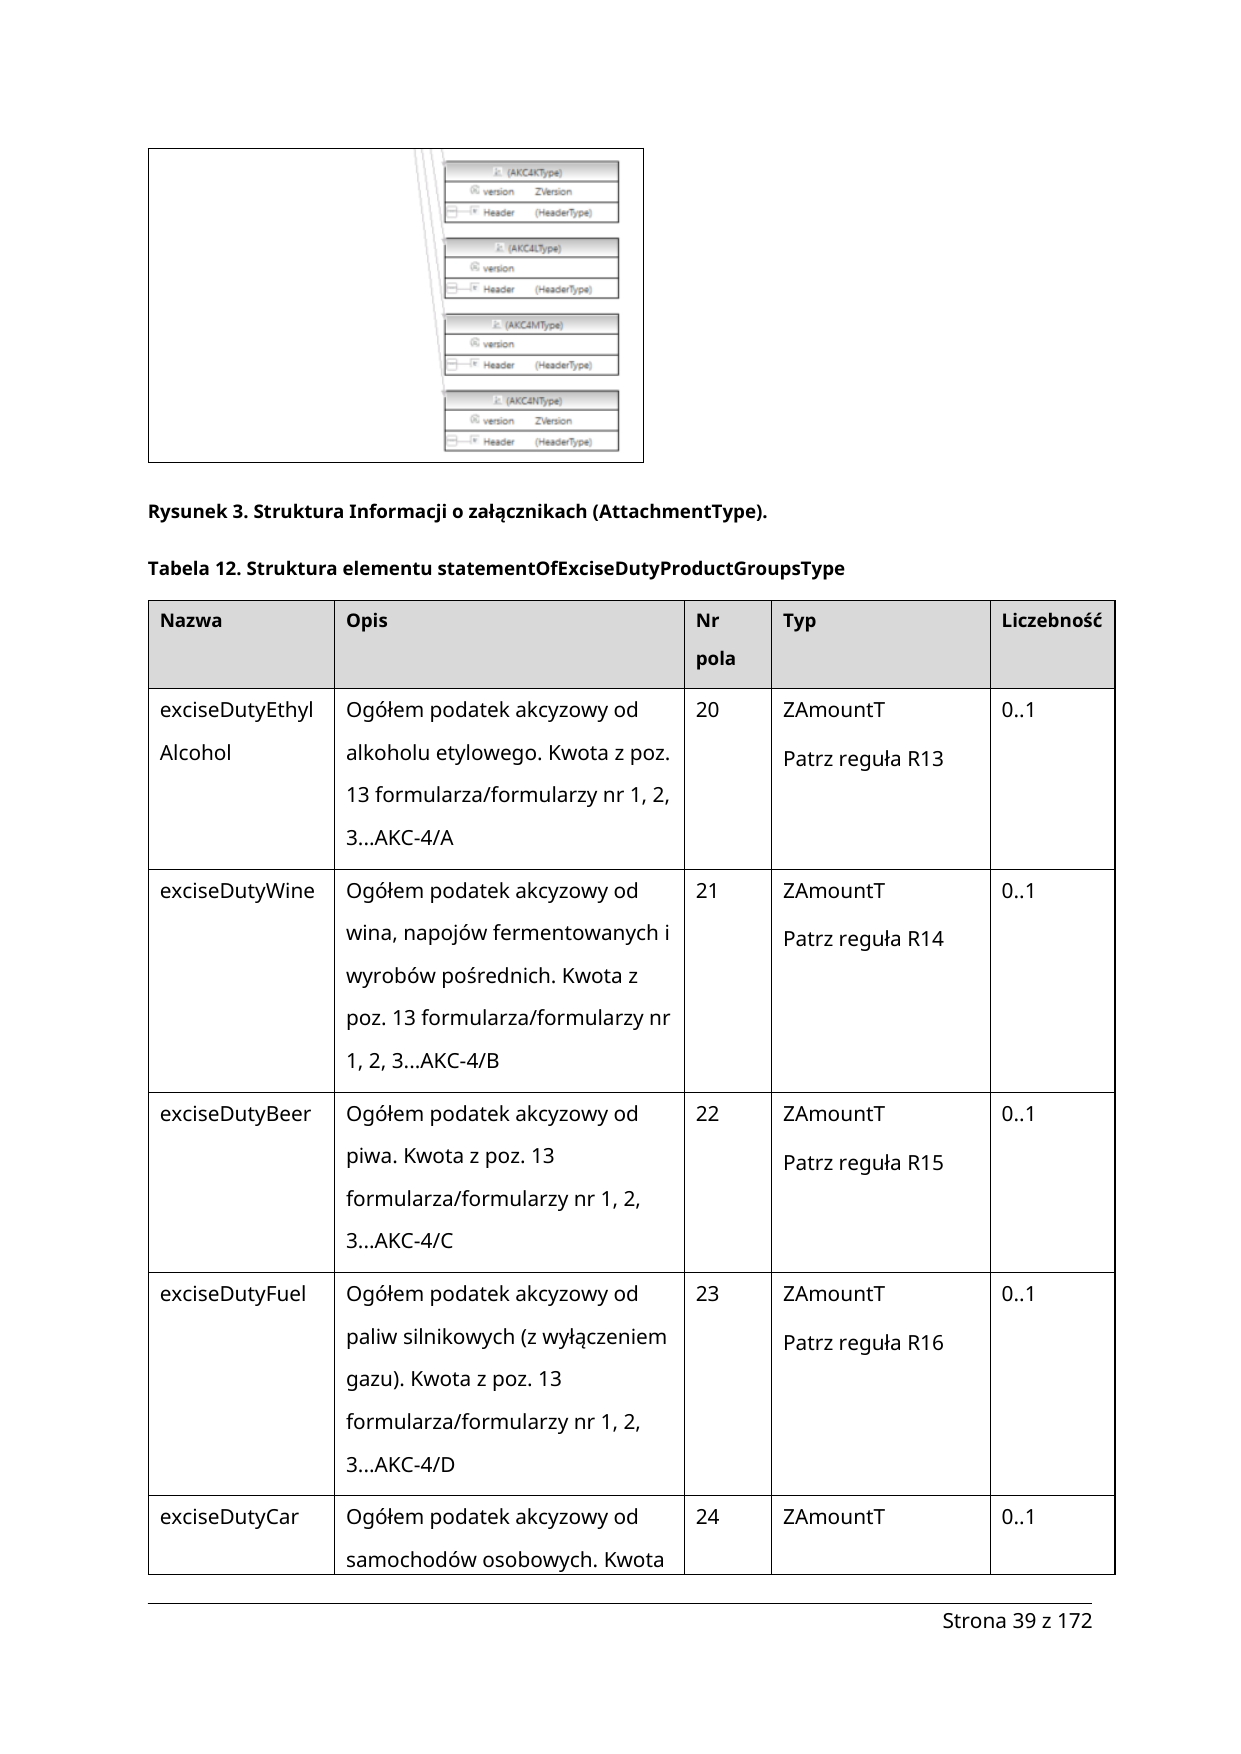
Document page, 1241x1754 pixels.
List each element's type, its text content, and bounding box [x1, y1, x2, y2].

table_header Liczebność [991, 601, 1114, 688]
table_cell ZAmountT Patrz reguła R17 [772, 1496, 990, 1573]
table_cell exciseDutyWine [149, 870, 334, 1092]
table_cell 24 [685, 1496, 771, 1573]
table_cell 22 [685, 1093, 771, 1272]
table_header Opis [335, 601, 684, 688]
table_cell Ogółem podatek akcyzowy od paliw silnikowych (z wyłączeniem gazu). Kwota z poz. 13 formularza/formularzy nr 1, 2, 3...AKC-4/D [335, 1273, 684, 1495]
table_cell ZAmountT Patrz reguła R13 [772, 689, 990, 868]
table_header Nr pola [685, 601, 771, 688]
table_cell 0..1 [991, 870, 1114, 1092]
table_cell Ogółem podatek akcyzowy od alkoholu etylowego. Kwota z poz. 13 formularza/formularzy nr 1, 2, 3...AKC-4/A [335, 689, 684, 868]
table_cell Ogółem podatek akcyzowy od piwa. Kwota z poz. 13 formularza/formularzy nr 1, 2, 3...AKC-4/C [335, 1093, 684, 1272]
table_cell ZAmountT Patrz reguła R16 [772, 1273, 990, 1495]
table_cell Ogółem podatek akcyzowy od wina, napojów fermentowanych i wyrobów pośrednich. Kwota z poz. 13 formularza/formularzy nr 1, 2, 3...AKC-4/B [335, 870, 684, 1092]
table_cell exciseDutyFuel [149, 1273, 334, 1495]
table_cell 20 [685, 689, 771, 868]
table_header Typ [772, 601, 990, 688]
table_header Nazwa [149, 601, 334, 688]
table_cell 21 [685, 870, 771, 1092]
table_cell 0..1 [991, 689, 1114, 868]
picture [149, 149, 643, 462]
table_cell exciseDutyEthylAlcohol [149, 689, 334, 868]
table_cell ZAmountT Patrz reguła R15 [772, 1093, 990, 1272]
table_cell exciseDutyBeer [149, 1093, 334, 1272]
table_cell exciseDutyCar [149, 1496, 334, 1573]
table_cell 0..1 [991, 1496, 1114, 1573]
table_cell ZAmountT Patrz reguła R14 [772, 870, 990, 1092]
table_cell 0..1 [991, 1273, 1114, 1495]
table_cell 23 [685, 1273, 771, 1495]
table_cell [335, 1496, 684, 1573]
table_cell 0..1 [991, 1093, 1114, 1272]
